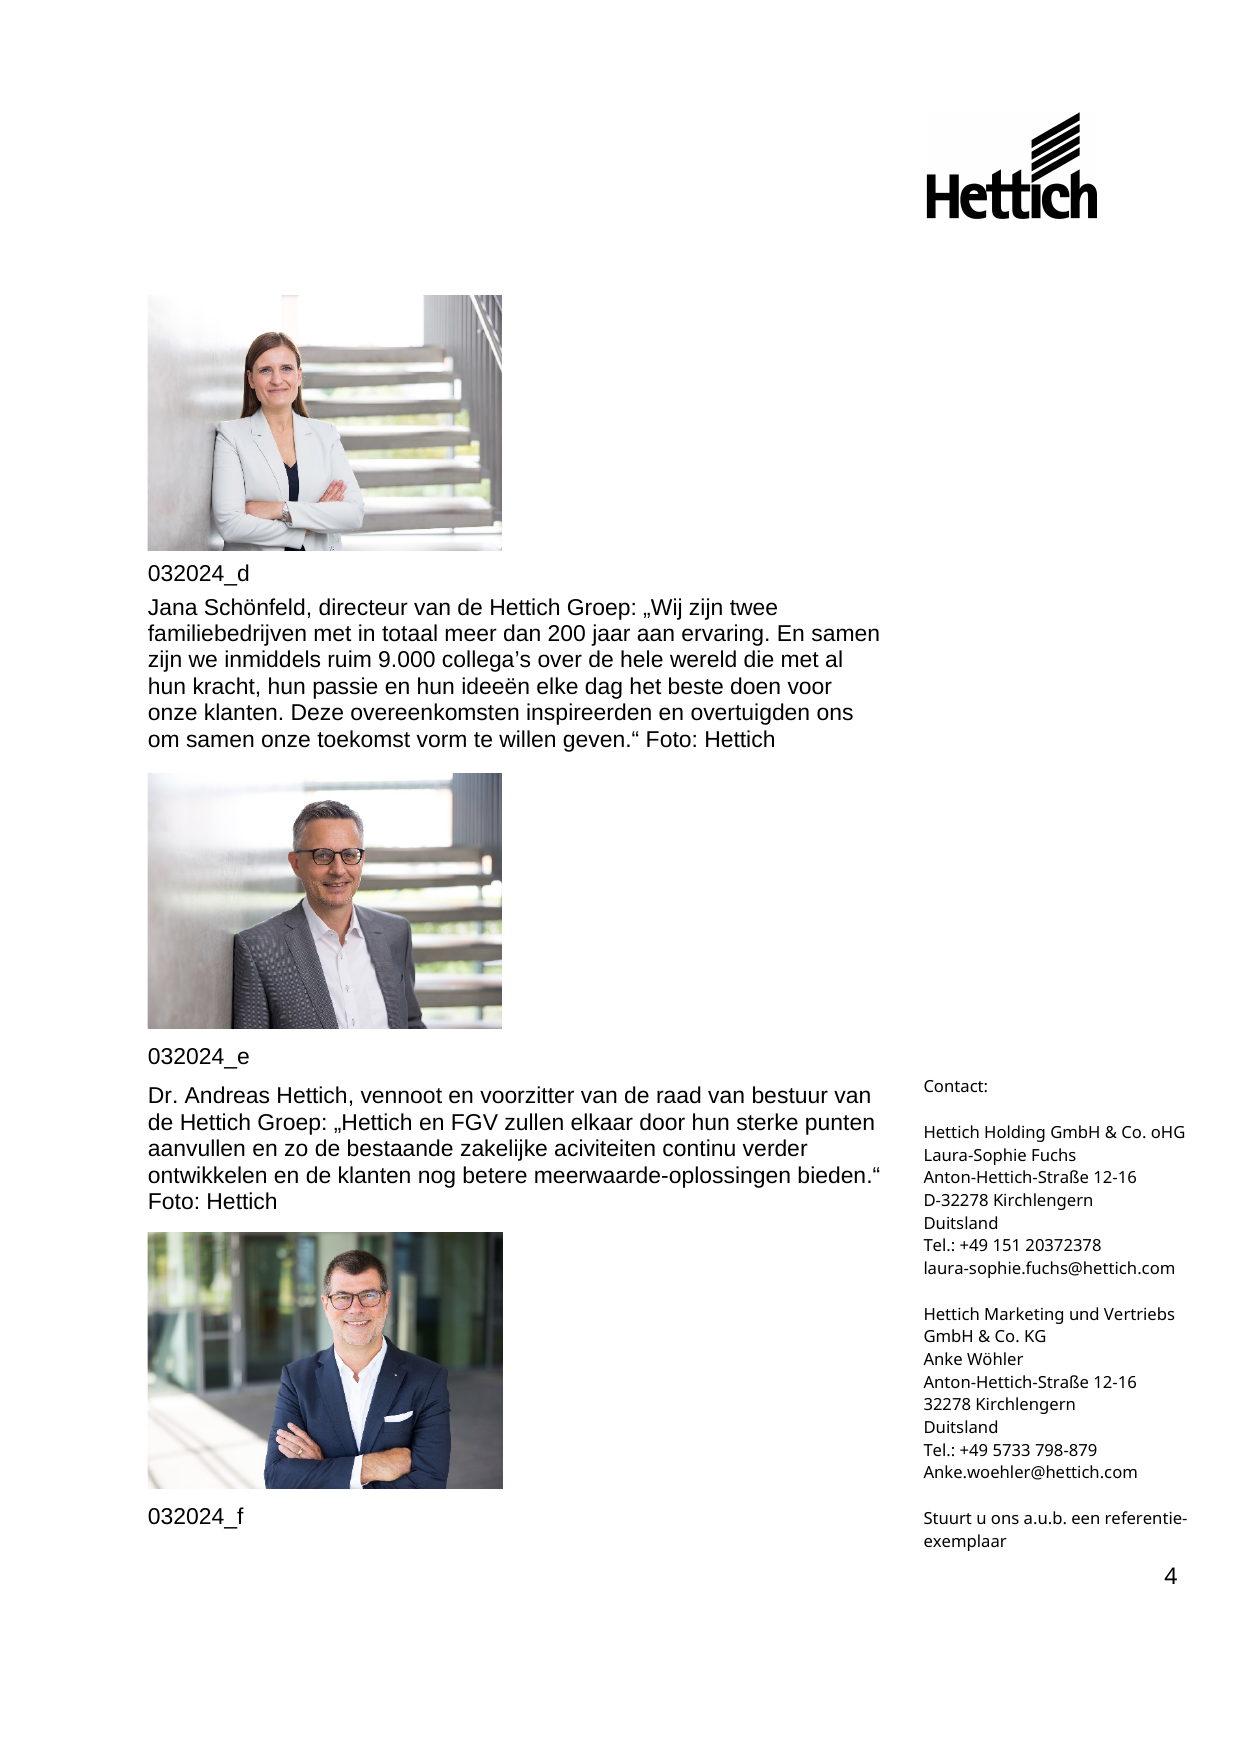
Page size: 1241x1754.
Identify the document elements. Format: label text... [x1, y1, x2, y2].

text 032024_f [148, 1503, 886, 1529]
text 032024_d [148, 560, 886, 587]
picture [926, 112, 1097, 219]
picture [147, 295, 502, 551]
text Jana Schönfeld, directeur van de Hettich Groep: „Wij zijn twee familiebedrijven met in totaal meer dan 200 jaar aan ervaring. En samen zijn we inmiddels ruim 9.000 collega’s over de hele wereld die met al hun kracht, hun passie en hun ideeën elke dag het beste doen voor onze klanten. Deze overeenkomsten inspireerden en overtuigden ons om samen onze toekomst vorm te willen geven.“ Foto: Hettich [148, 594, 886, 752]
picture [147, 773, 502, 1029]
picture [147, 1232, 503, 1489]
text Dr. Andreas Hettich, vennoot en voorzitter van de raad van bestuur van de Hettich Groep: „Hettich en FGV zullen elkaar door hun sterke punten aanvullen en zo de bestaande zakelijke aciviteiten continu verder ontwikkelen en de klanten nog betere meerwaarde-oplossingen bieden.“ Foto: Hettich [148, 1082, 886, 1214]
text 032024_e [148, 1043, 886, 1069]
